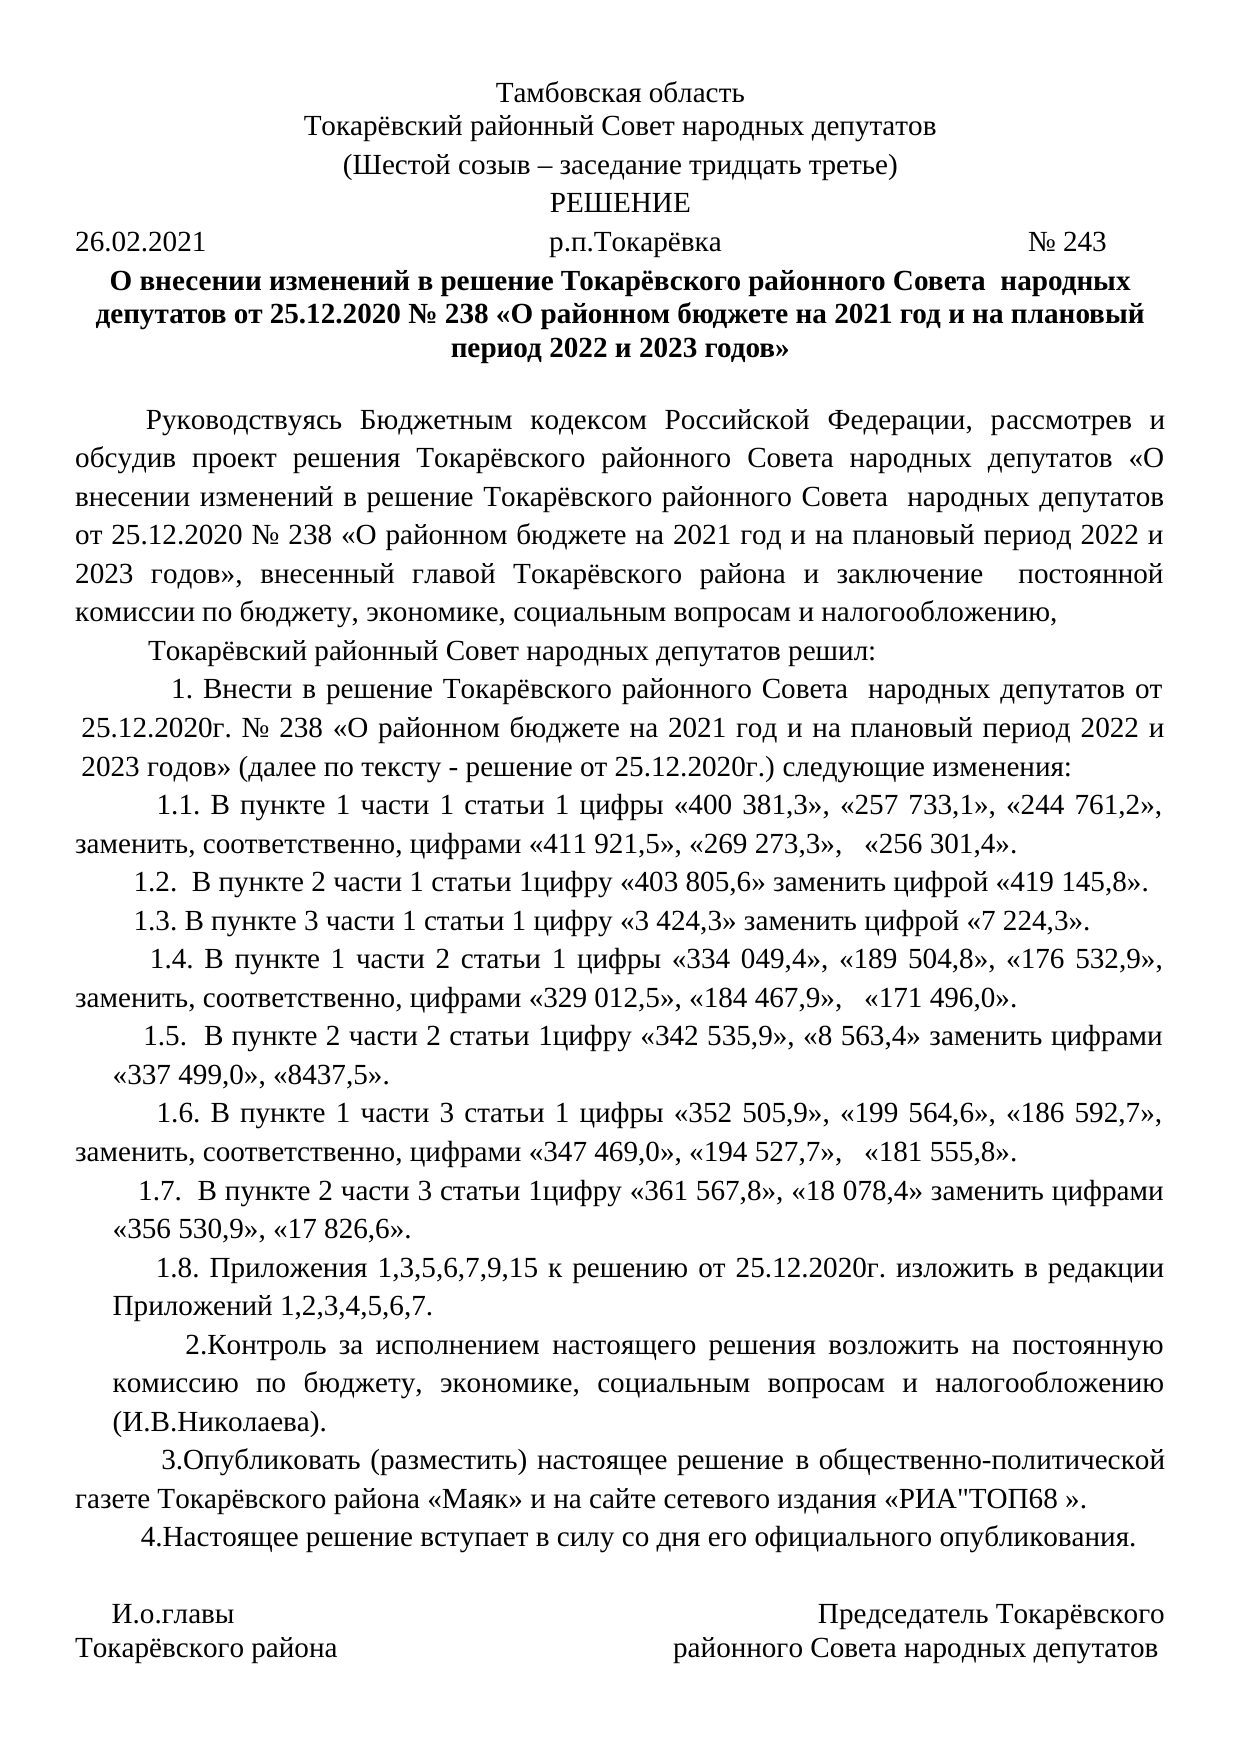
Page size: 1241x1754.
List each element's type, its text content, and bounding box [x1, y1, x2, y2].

subtitle Тамбовская область [75, 75, 1165, 108]
text 1. Внести в решение Токарёвского районного Совета народных депутатов от 25.12.2020г. № 238 «О районном бюджете на 2021 год и на плановый период 2022 и 2023 годов» (далее по тексту - решение от 25.12.2020г.) следующие изменения: [81, 672, 1165, 782]
text 1.5. В пункте 2 части 2 статьи 1цифру «342 535,9», «8 563,4» заменить цифрами «337 499,0», «8437,5». [75, 1018, 1165, 1091]
text 4.Настоящее решение вступает в силу со дня его официального опубликования. [75, 1519, 1165, 1553]
text 1.8. Приложения 1,3,5,6,7,9,15 к решению от 25.12.2020г. изложить в редакции Приложений 1,2,3,4,5,6,7. [75, 1250, 1165, 1322]
text Токарёвского района районного Совета народных депутатов [16, 1630, 1168, 1664]
text 1.6. В пункте 1 части 3 статьи 1 цифры «352 505,9», «199 564,6», «186 592,7», заменить, соответственно, цифрами «347 469,0», «194 527,7», «181 555,8». [75, 1096, 1165, 1168]
text 1.3. В пункте 3 части 1 статьи 1 цифру «3 424,3» заменить цифрой «7 224,3». [75, 903, 1165, 936]
text 26.02.2021 р.п.Токарёвка № 243 [75, 224, 1165, 258]
text Токарёвский районный Совет народных депутатов решил: [75, 633, 1165, 667]
text Токарёвский районный Совет народных депутатов [75, 108, 1165, 142]
title О внесении изменений в решение Токарёвского районного Совета народных депутатов от 25.12.2020 № 238 «О районном бюджете на 2021 год и на плановый период 2022 и 2023 годов» [75, 263, 1165, 363]
text И.о.главы Председатель Токарёвского [75, 1597, 1165, 1630]
text 2.Контроль за исполнением настоящего решения возложить на постоянную комиссию по бюджету, экономике, социальным вопросам и налогообложению (И.В.Николаева). [75, 1327, 1165, 1437]
text 1.1. В пункте 1 части 1 статьи 1 цифры «400 381,3», «257 733,1», «244 761,2», заменить, соответственно, цифрами «411 921,5», «269 273,3», «256 301,4». [75, 787, 1165, 859]
text 3.Опубликовать (разместить) настоящее решение в общественно-политической газете Токарёвского района «Маяк» и на сайте сетевого издания «РИА"ТОП68 ». [75, 1442, 1165, 1514]
text 1.7. В пункте 2 части 3 статьи 1цифру «361 567,8», «18 078,4» заменить цифрами «356 530,9», «17 826,6». [75, 1173, 1165, 1245]
text 1.2. В пункте 2 части 1 статьи 1цифру «403 805,6» заменить цифрой «419 145,8». [75, 864, 1165, 898]
text (Шестой созыв – заседание тридцать третье) [75, 147, 1165, 181]
text 1.4. В пункте 1 части 2 статьи 1 цифры «334 049,4», «189 504,8», «176 532,9», заменить, соответственно, цифрами «329 012,5», «184 467,9», «171 496,0». [75, 941, 1165, 1013]
text Руководствуясь Бюджетным кодексом Российской Федерации, рассмотрев и обсудив проект решения Токарёвского районного Совета народных депутатов «О внесении изменений в решение Токарёвского районного Совета народных депутатов от 25.12.2020 № 238 «О районном бюджете на 2021 год и на плановый период 2022 и 2023 годов», внесенный главой Токарёвского района и заключение постоянной комиссии по бюджету, экономике, социальным вопросам и налогообложению, [75, 402, 1165, 628]
text РЕШЕНИЕ [75, 186, 1165, 219]
